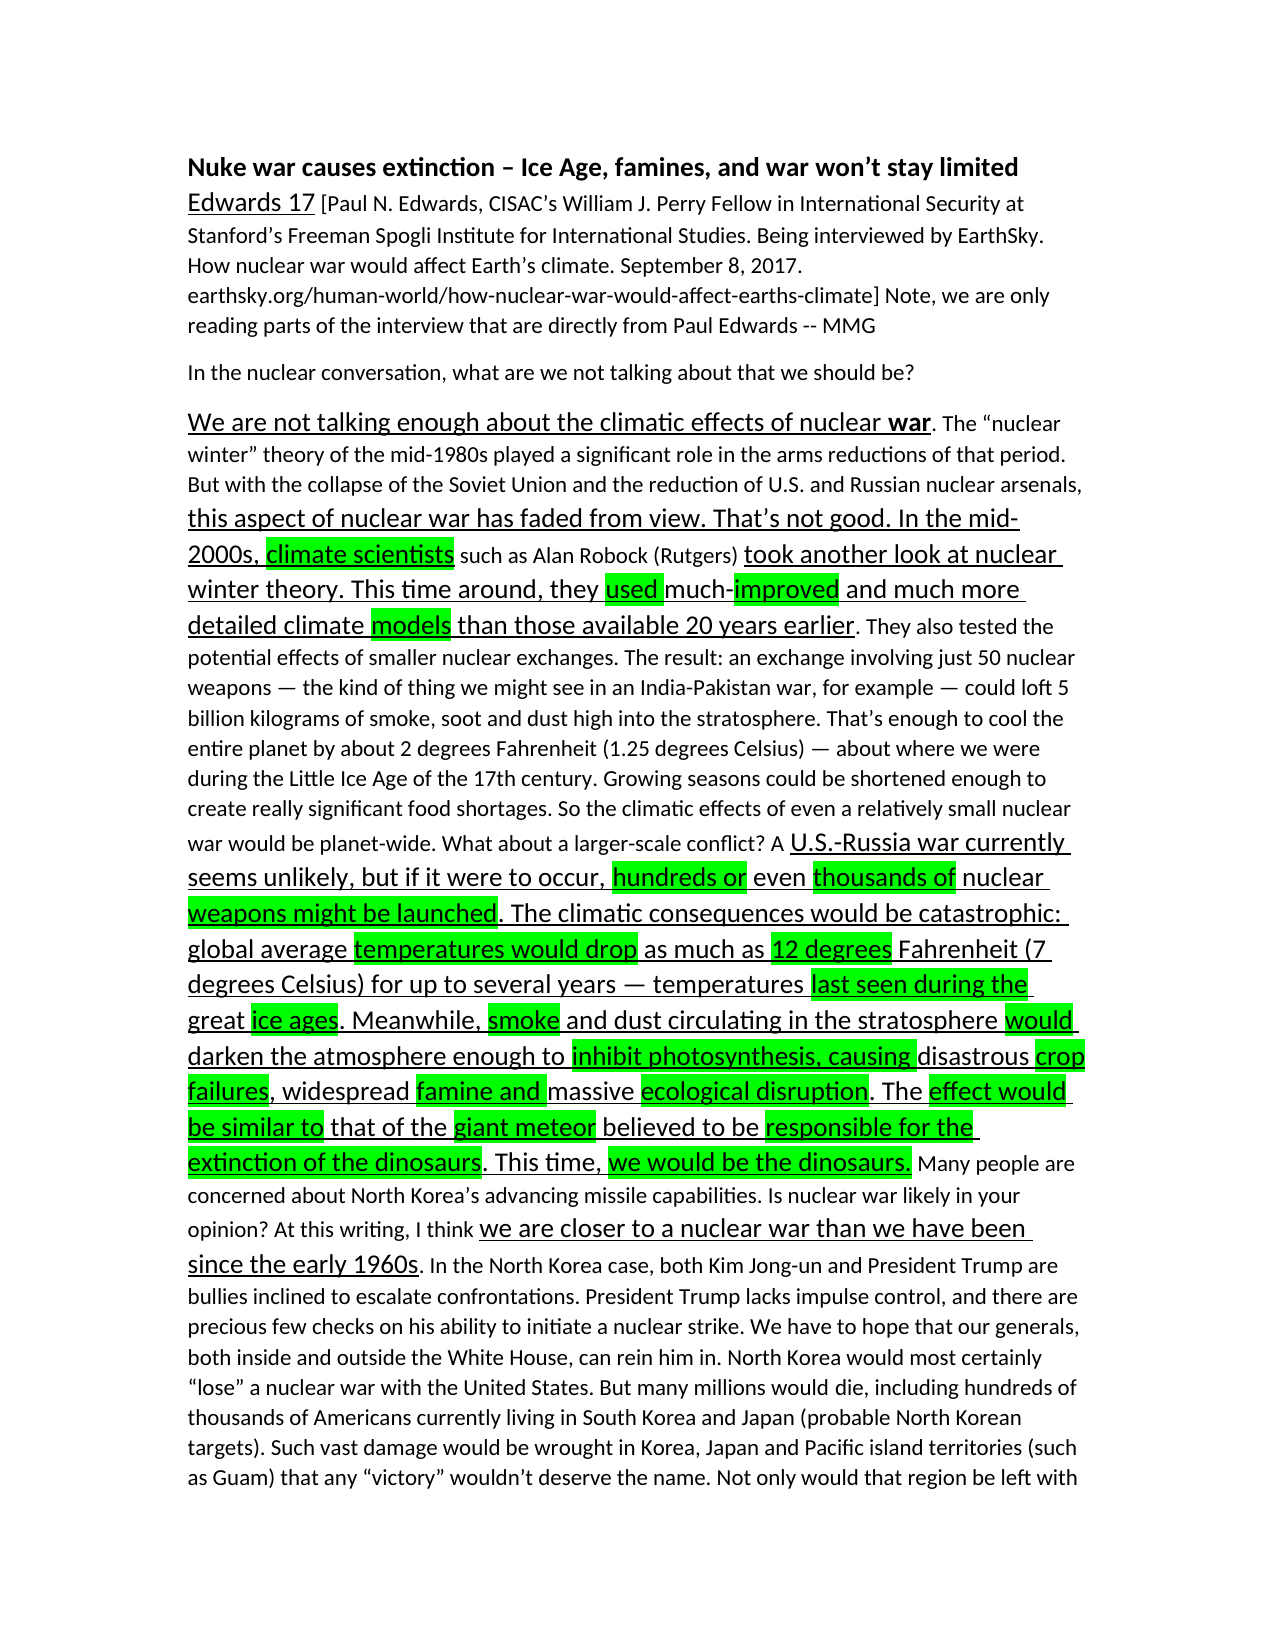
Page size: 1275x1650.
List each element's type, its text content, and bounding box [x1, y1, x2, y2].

text In the nuclear conversation, what are we not talking about that we should be? [187, 358, 1087, 386]
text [187, 405, 1087, 1492]
subtitle Nuke war causes extinction – Ice Age, famines, and war won’t stay limited [187, 150, 1087, 183]
text Edwards 17 [Paul N. Edwards, CISAC’s William J. Perry Fellow in International Security at Stanford’s Freeman Spogli Institute for International Studies. Being interviewed by EarthSky. How nuclear war would affect Earth’s climate. September 8, 2017. earthsky.org/human-world/how-nuclear-war-would-affect-earths-climate] Note, we are only reading parts of the interview that are directly from Paul Edwards -- MMG [187, 186, 1087, 339]
